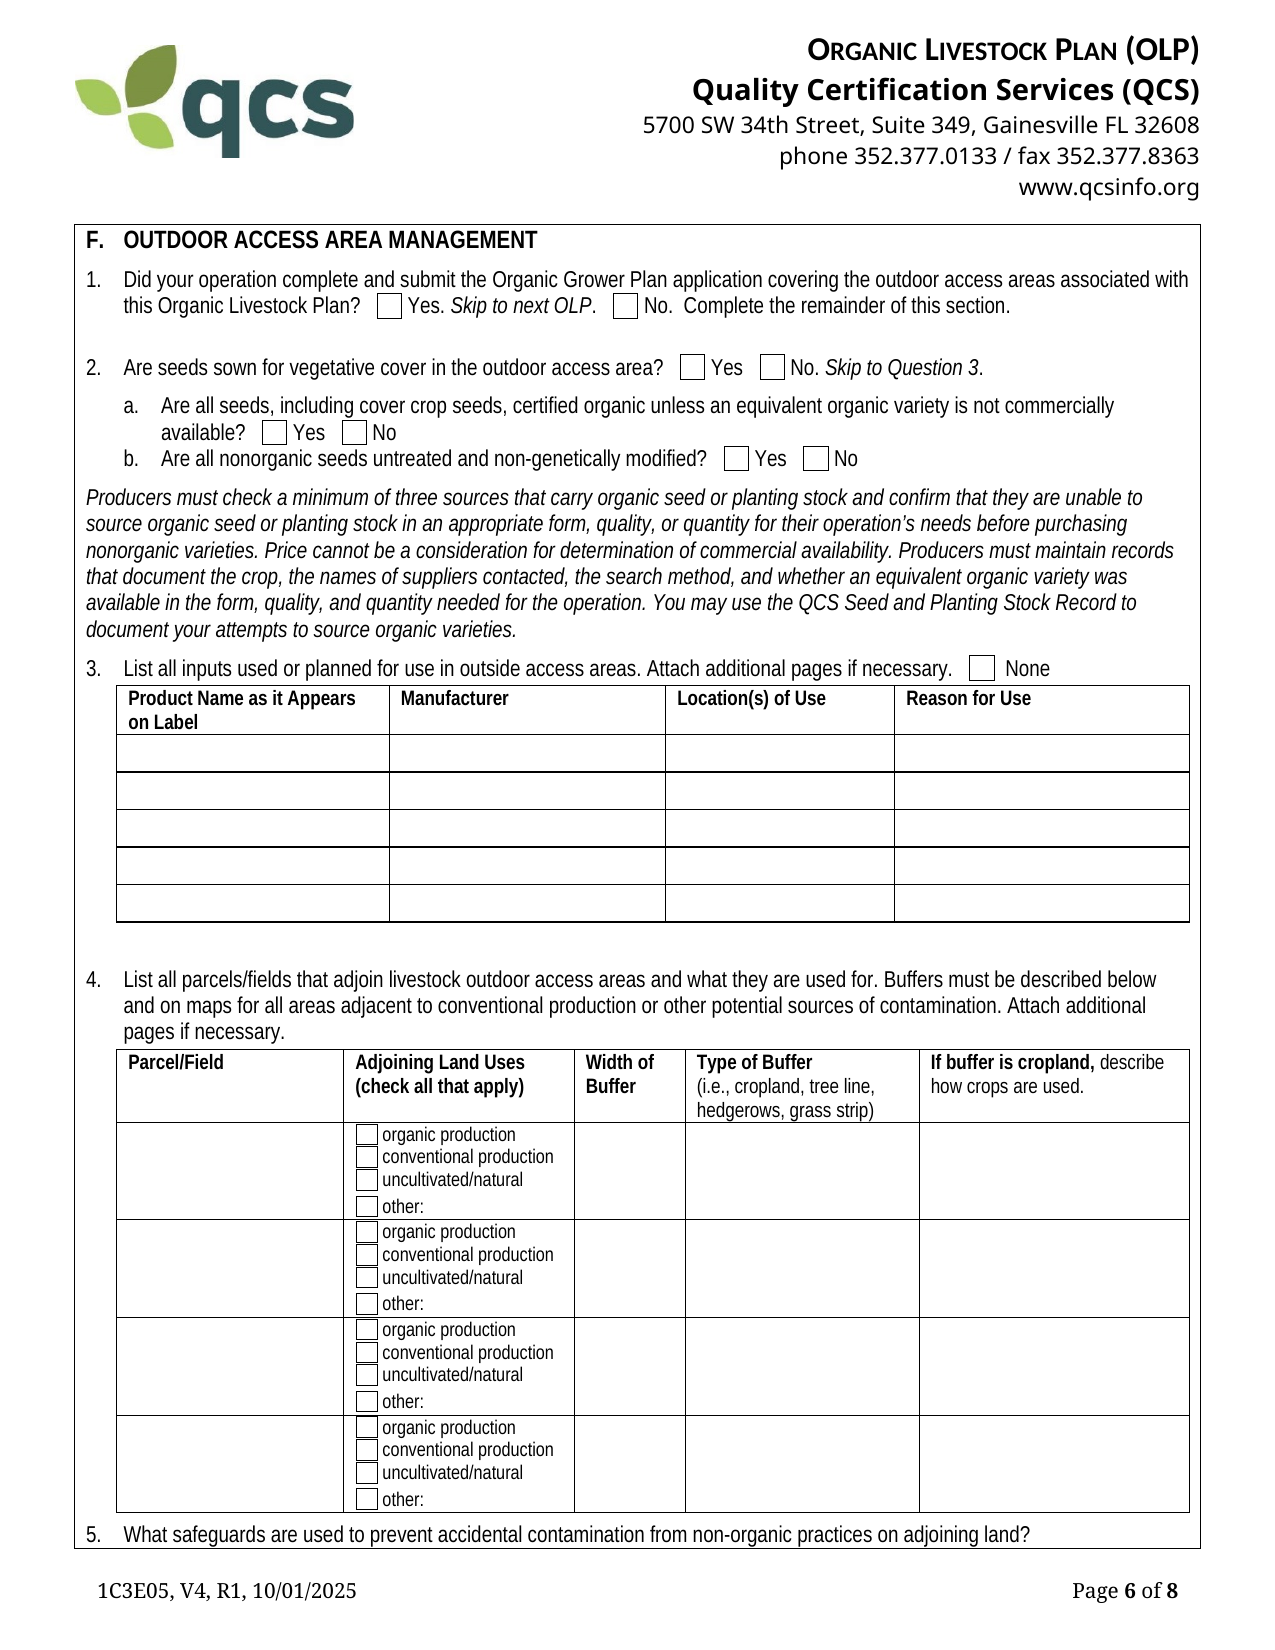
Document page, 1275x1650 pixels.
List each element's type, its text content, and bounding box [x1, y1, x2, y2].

picture [75, 45, 354, 158]
